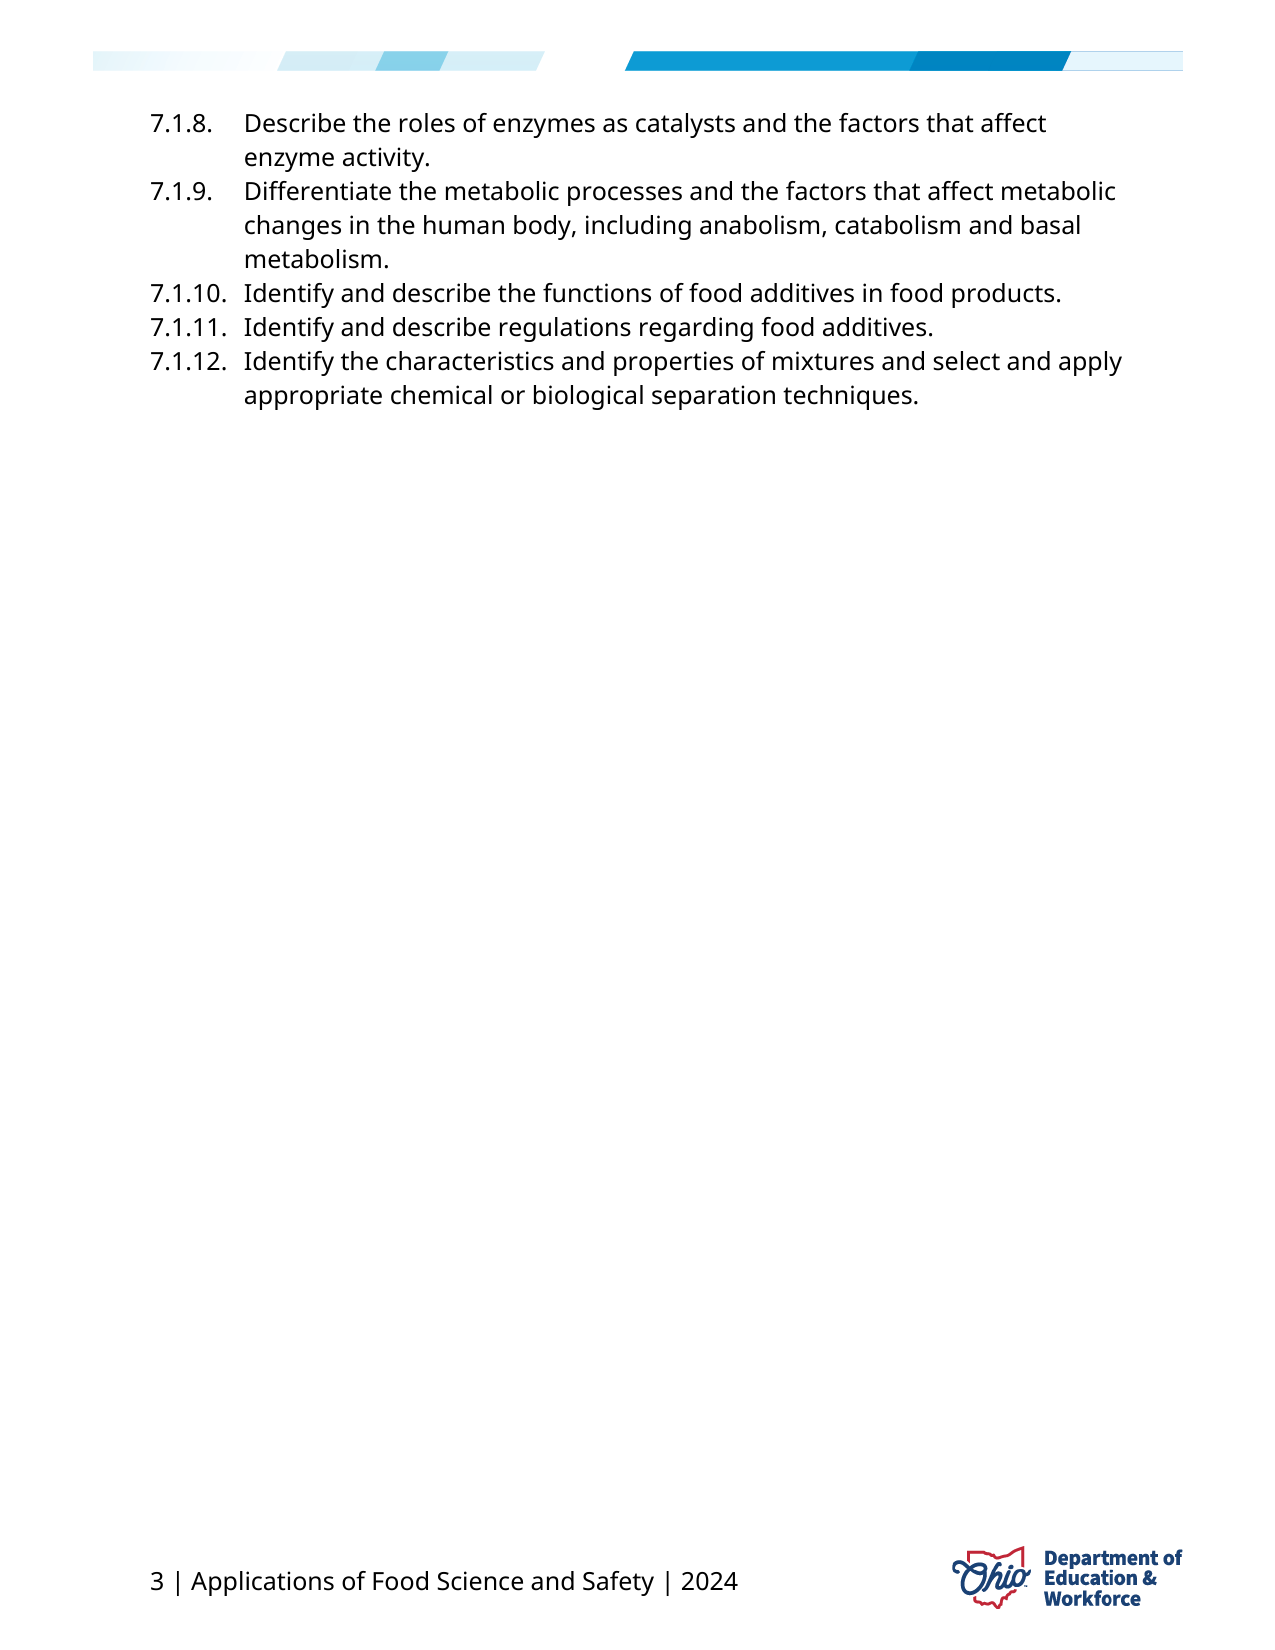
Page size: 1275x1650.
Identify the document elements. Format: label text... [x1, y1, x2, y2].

picture [8, 19, 1267, 1647]
text 7.1.8. Describe the roles of enzymes as catalysts and the factors that affect enzyme activity. [150, 105, 1125, 173]
text 7.1.11. Identify and describe regulations regarding food additives. [150, 310, 1125, 344]
text 7.1.10. Identify and describe the functions of food additives in food products. [150, 276, 1125, 310]
text 7.1.12. Identify the characteristics and properties of mixtures and select and apply appropriate chemical or biological separation techniques. [150, 344, 1125, 412]
text 7.1.9. Differentiate the metabolic processes and the factors that affect metabolic changes in the human body, including anabolism, catabolism and basal metabolism. [150, 173, 1125, 276]
